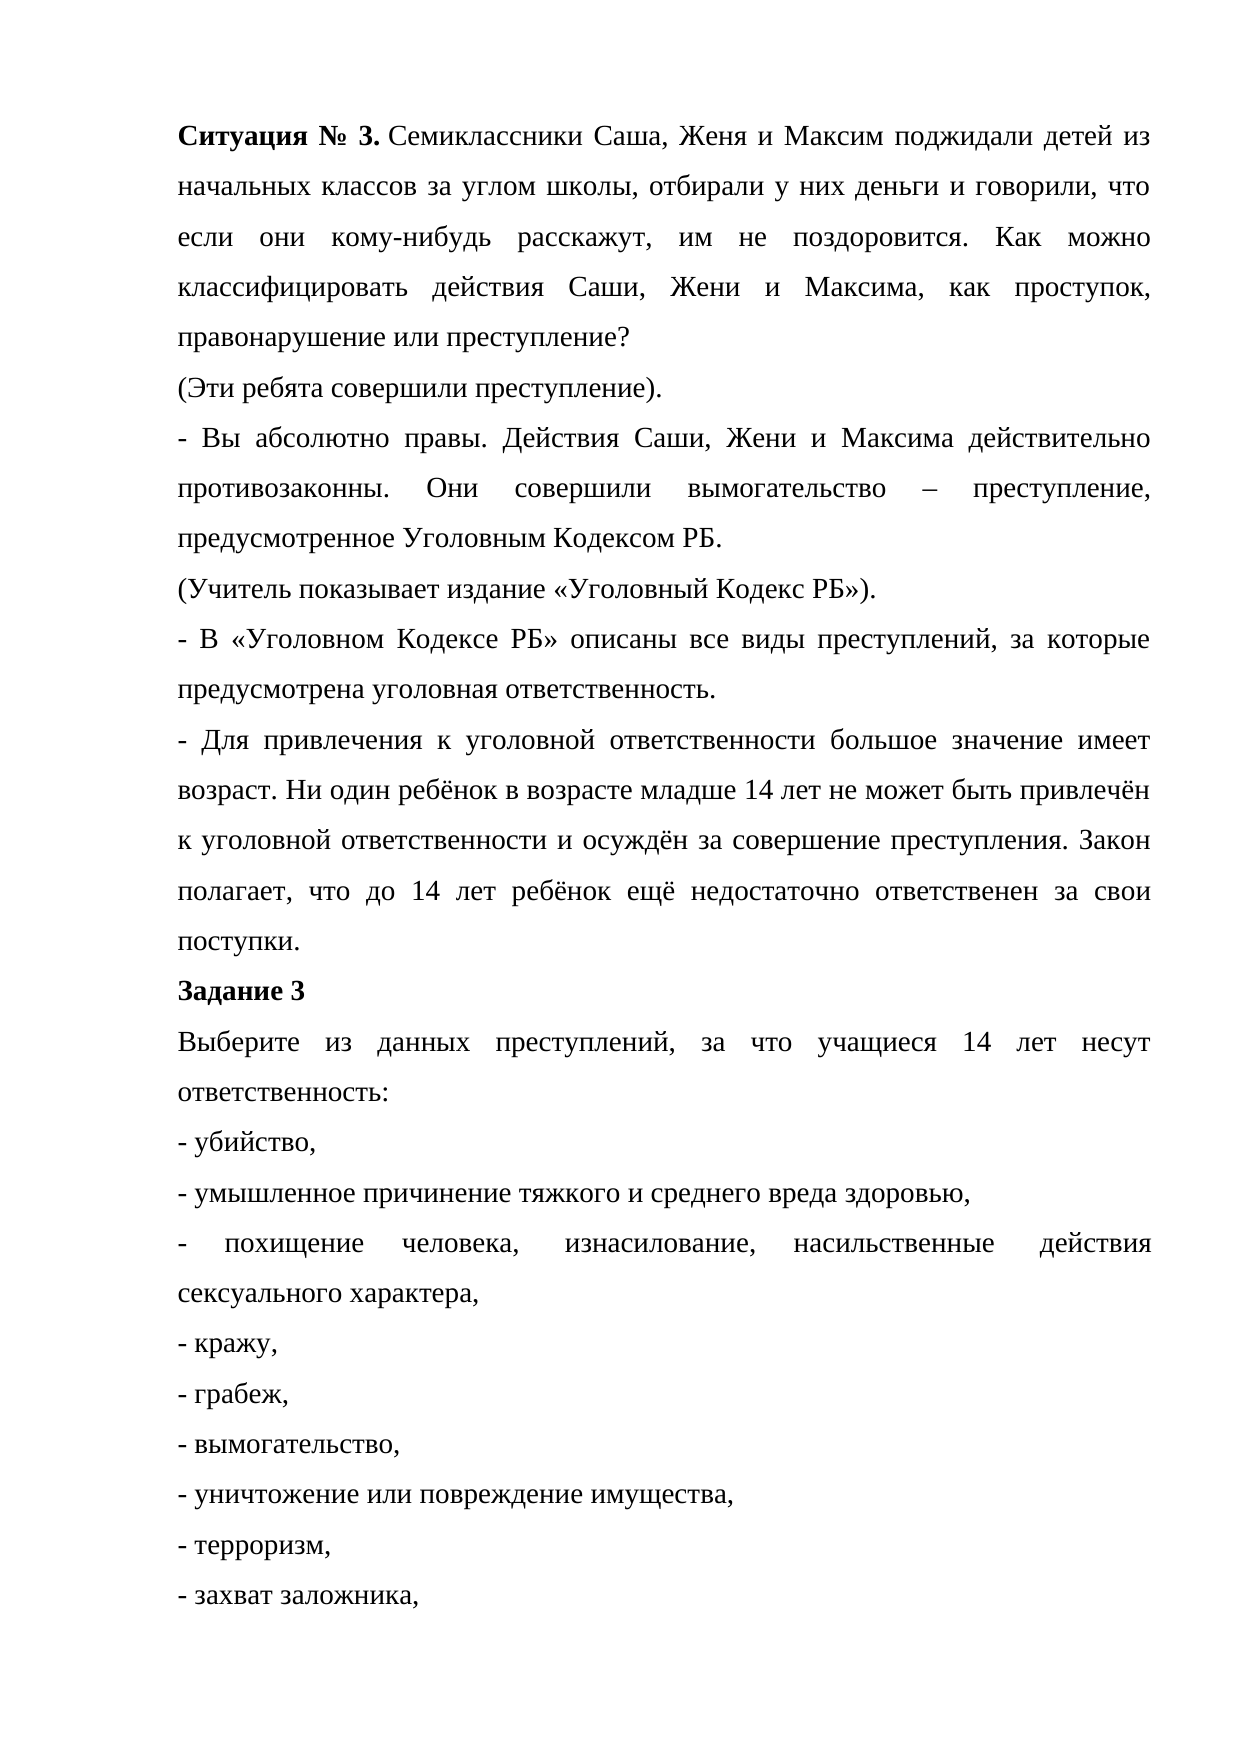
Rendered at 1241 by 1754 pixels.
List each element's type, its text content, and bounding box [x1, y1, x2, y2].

text Выберите из данных преступлений, за что учащиеся 14 лет несут ответственность: [177, 1024, 1152, 1108]
text - Вы абсолютно правы. Действия Саши, Жени и Максима действительно противозаконны. Они совершили вымогательство – преступление, предусмотренное Уголовным Кодексом РБ. [177, 420, 1152, 554]
text - уничтожение или повреждение имущества, [177, 1477, 1152, 1510]
text (Учитель показывает издание «Уголовный Кодекс РБ»). [177, 571, 1152, 604]
text Ситуация № 3. Семиклассники Саша, Женя и Максим поджидали детей из начальных классов за углом школы, отбирали у них деньги и говорили, что если они кому-нибудь расскажут, им не поздоровится. Как можно классифицировать действия Саши, Жени и Максима, как проступок, правонарушение или преступление? [177, 118, 1152, 353]
text Задание 3 [177, 973, 1152, 1007]
text - убийство, [177, 1124, 1152, 1158]
text - терроризм, [177, 1527, 1152, 1560]
text - В «Уголовном Кодексе РБ» описаны все виды преступлений, за которые предусмотрена уголовная ответственность. [177, 621, 1152, 705]
text - вымогательство, [177, 1426, 1152, 1460]
text - похищение человека, изнасилование, насильственные действия сексуального характера, [177, 1225, 1152, 1309]
text - грабеж, [177, 1376, 1152, 1409]
text (Эти ребята совершили преступление). [177, 370, 1152, 403]
text - кражу, [177, 1326, 1152, 1359]
text - Для привлечения к уголовной ответственности большое значение имеет возраст. Ни один ребёнок в возрасте младше 14 лет не может быть привлечён к уголовной ответственности и осуждён за совершение преступления. Закон полагает, что до 14 лет ребёнок ещё недостаточно ответственен за свои поступки. [177, 722, 1152, 957]
text - умышленное причинение тяжкого и среднего вреда здоровью, [177, 1175, 1152, 1208]
text - захват заложника, [177, 1577, 1152, 1611]
